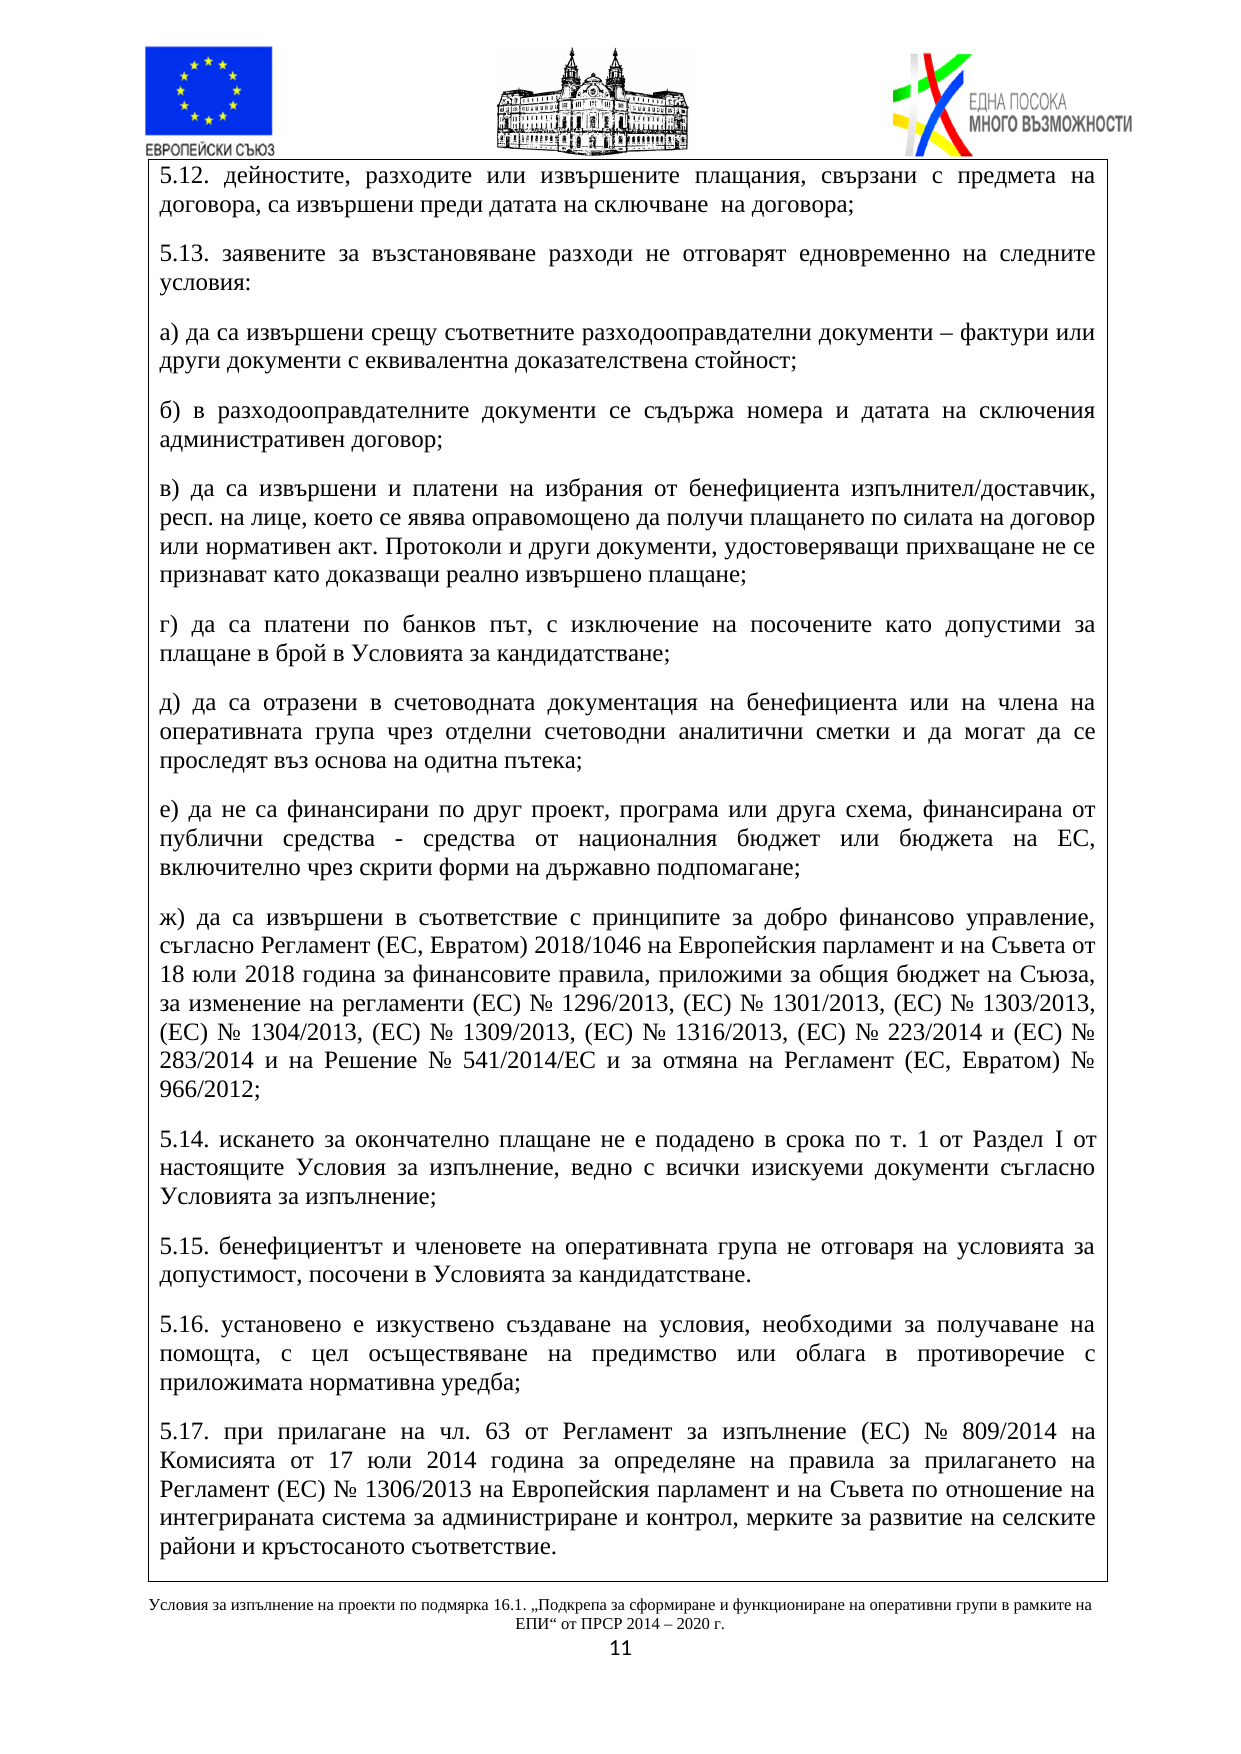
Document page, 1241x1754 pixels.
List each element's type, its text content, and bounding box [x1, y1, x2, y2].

picture [492, 44, 696, 159]
picture [886, 49, 1135, 159]
picture [145, 45, 275, 159]
